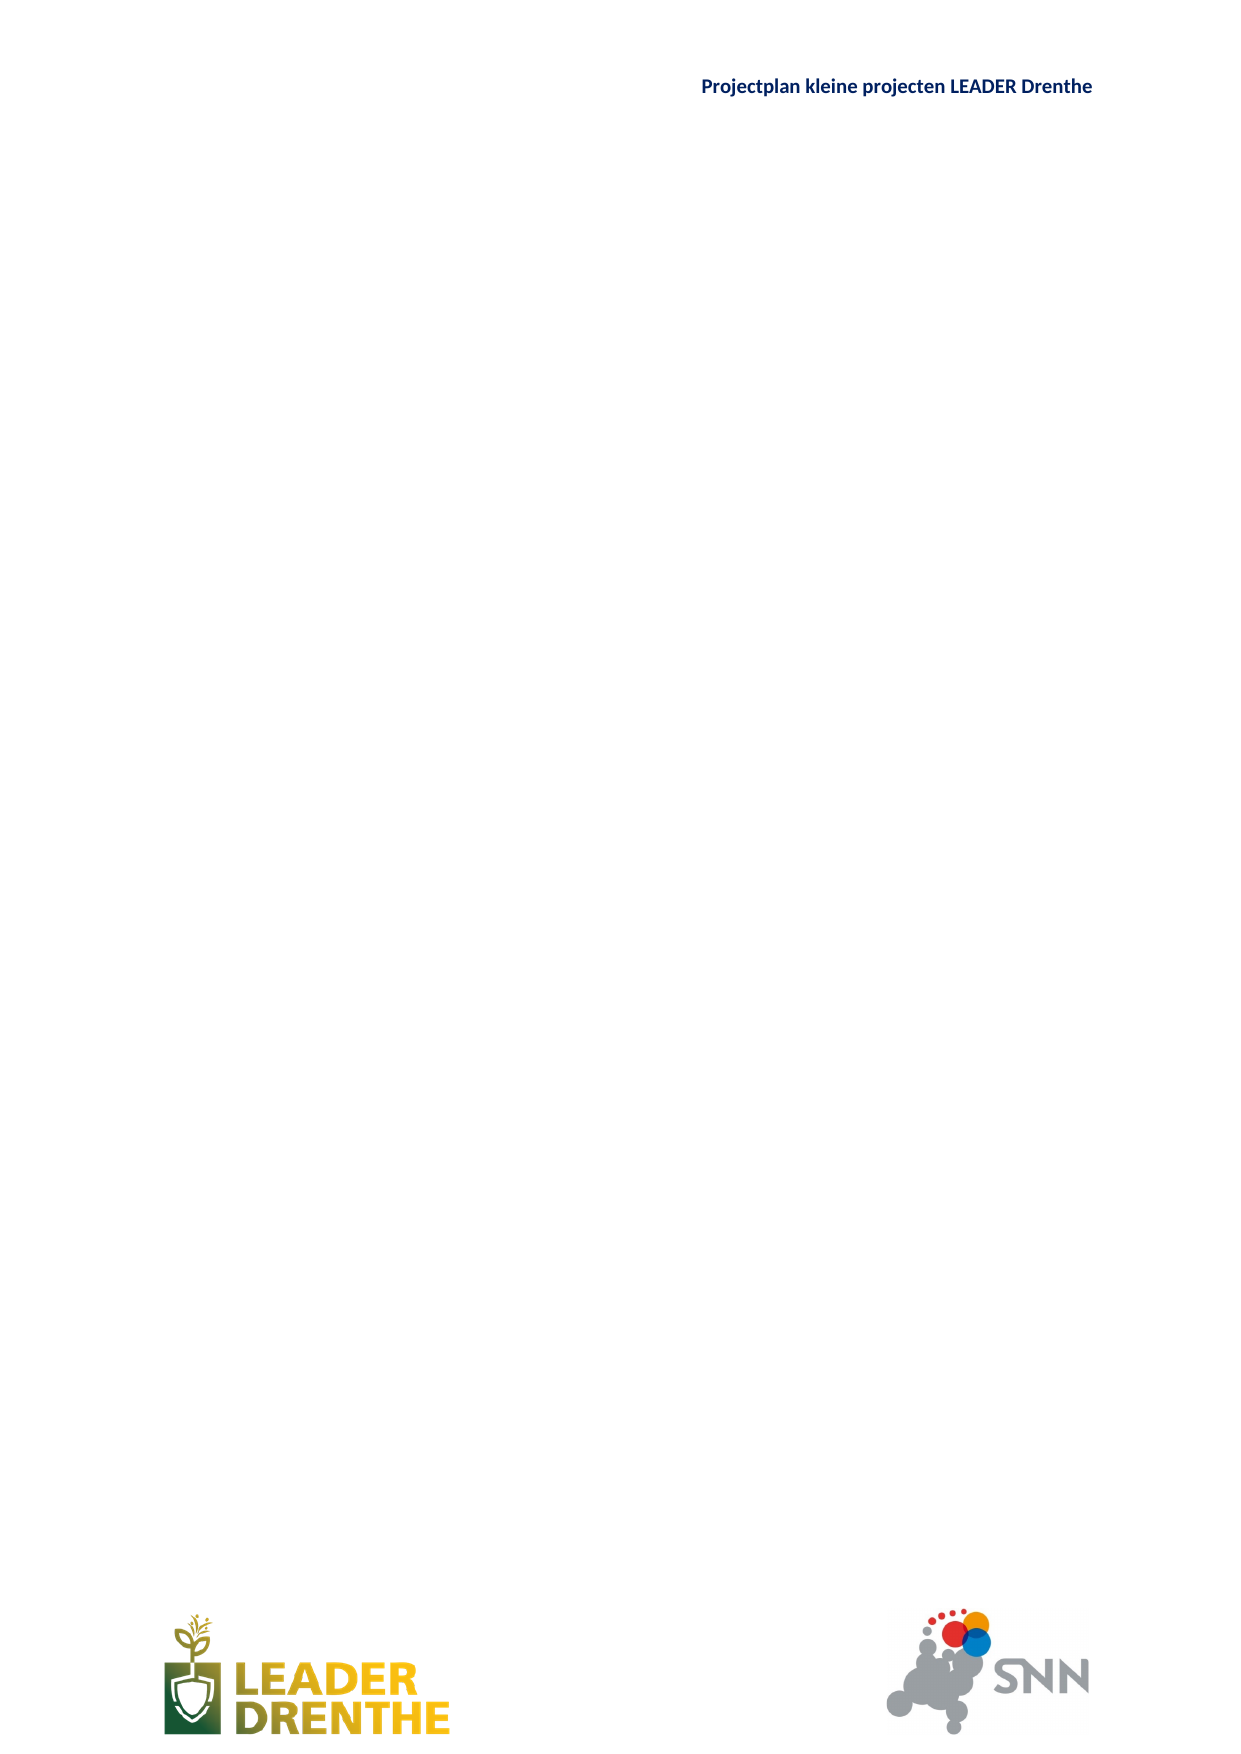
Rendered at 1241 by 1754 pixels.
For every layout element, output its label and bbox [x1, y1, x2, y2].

picture [886, 1608, 1089, 1735]
picture [151, 1601, 462, 1747]
